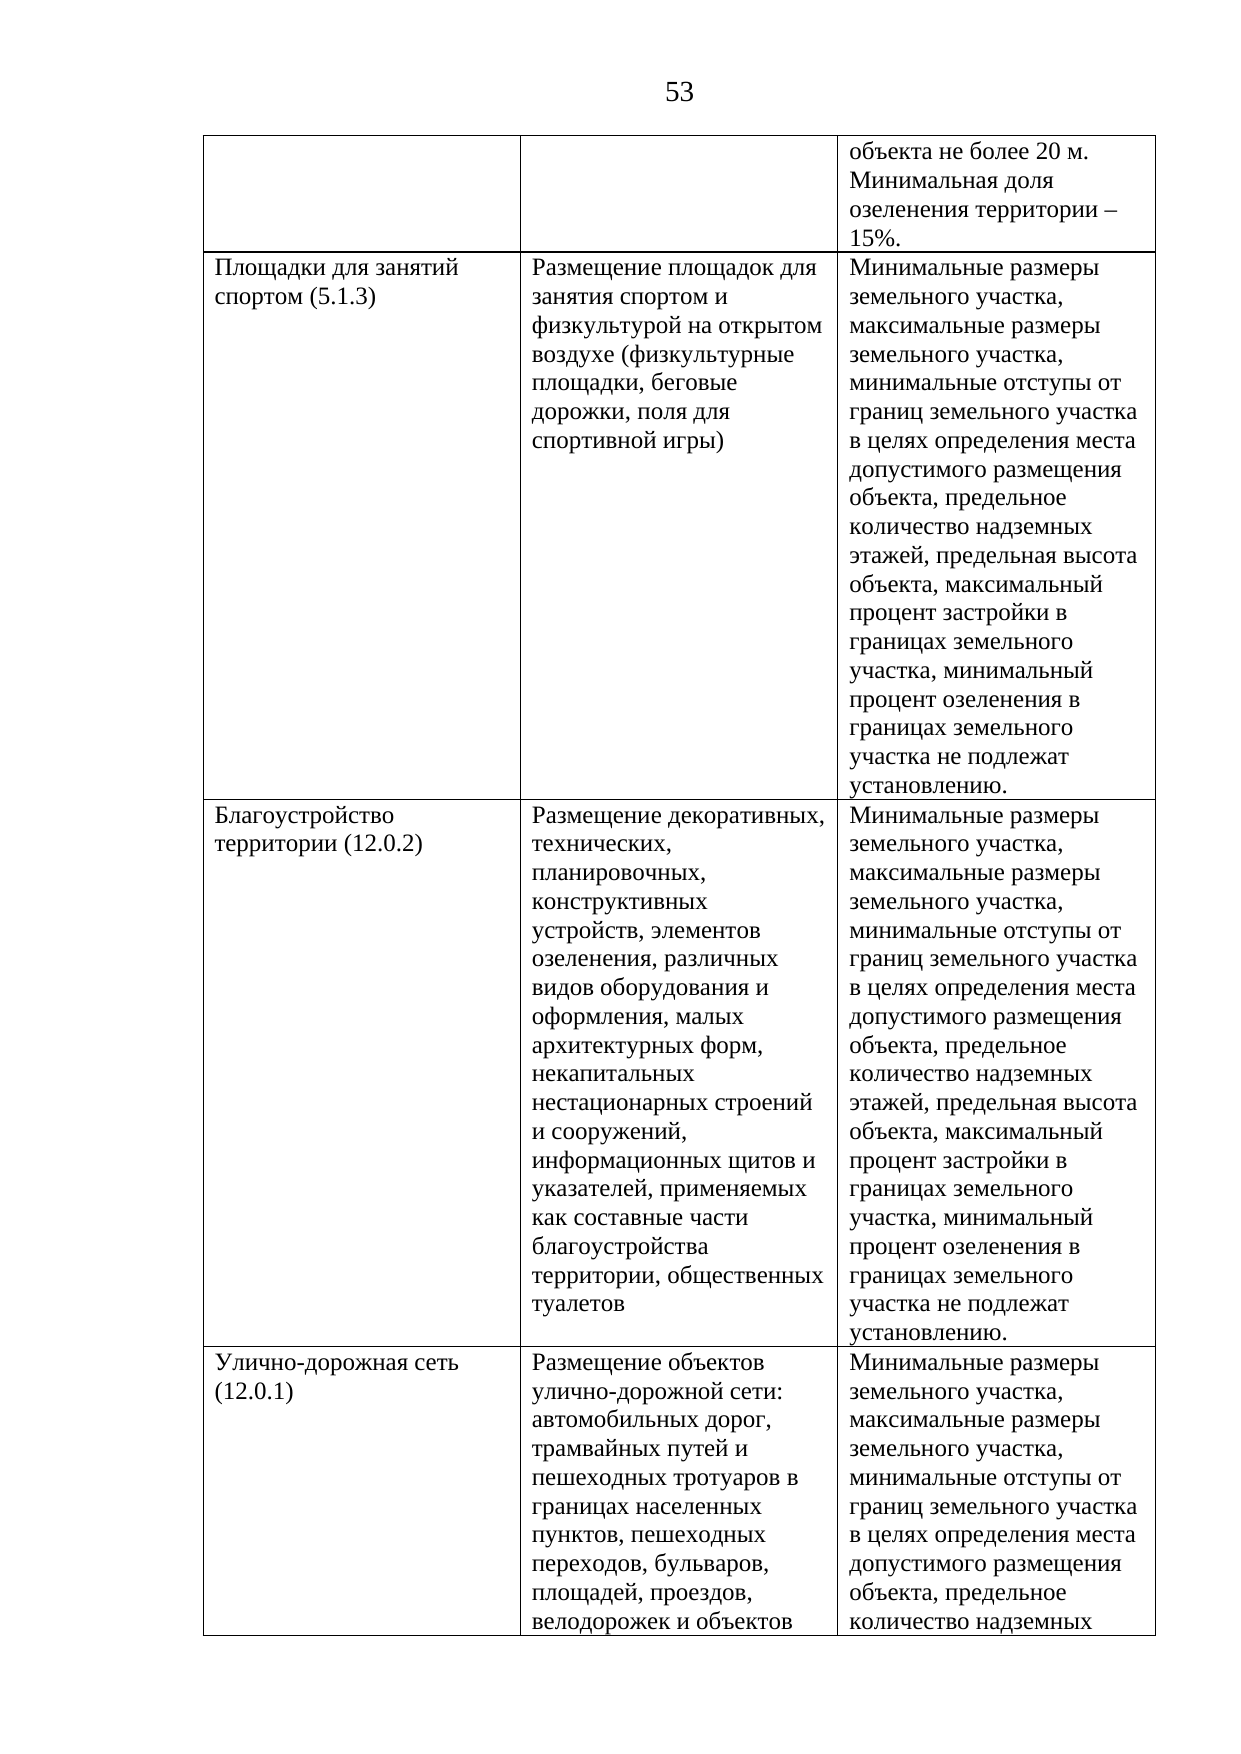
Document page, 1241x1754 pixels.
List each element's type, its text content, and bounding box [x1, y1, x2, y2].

table_cell Площадки для занятий спортом (5.1.3) [204, 253, 520, 799]
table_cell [521, 136, 837, 251]
table_cell Размещение площадок для занятия спортом и физкультурой на открытом воздухе (физкультурные площадки, беговые дорожки, поля для спортивной игры) [521, 253, 837, 799]
table_cell Благоустройство территории (12.0.2) [204, 800, 520, 1346]
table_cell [838, 1347, 1155, 1634]
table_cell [204, 1347, 520, 1634]
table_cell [521, 1347, 837, 1634]
table_cell Размещение декоративных, технических, планировочных, конструктивных устройств, элементов озеленения, различных видов оборудования и оформления, малых архитектурных форм, некапитальных нестационарных строений и сооружений, информационных щитов и указателей, применяемых как составные части благоустройства территории, общественных туалетов [521, 800, 837, 1346]
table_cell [838, 136, 1155, 251]
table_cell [204, 136, 520, 251]
